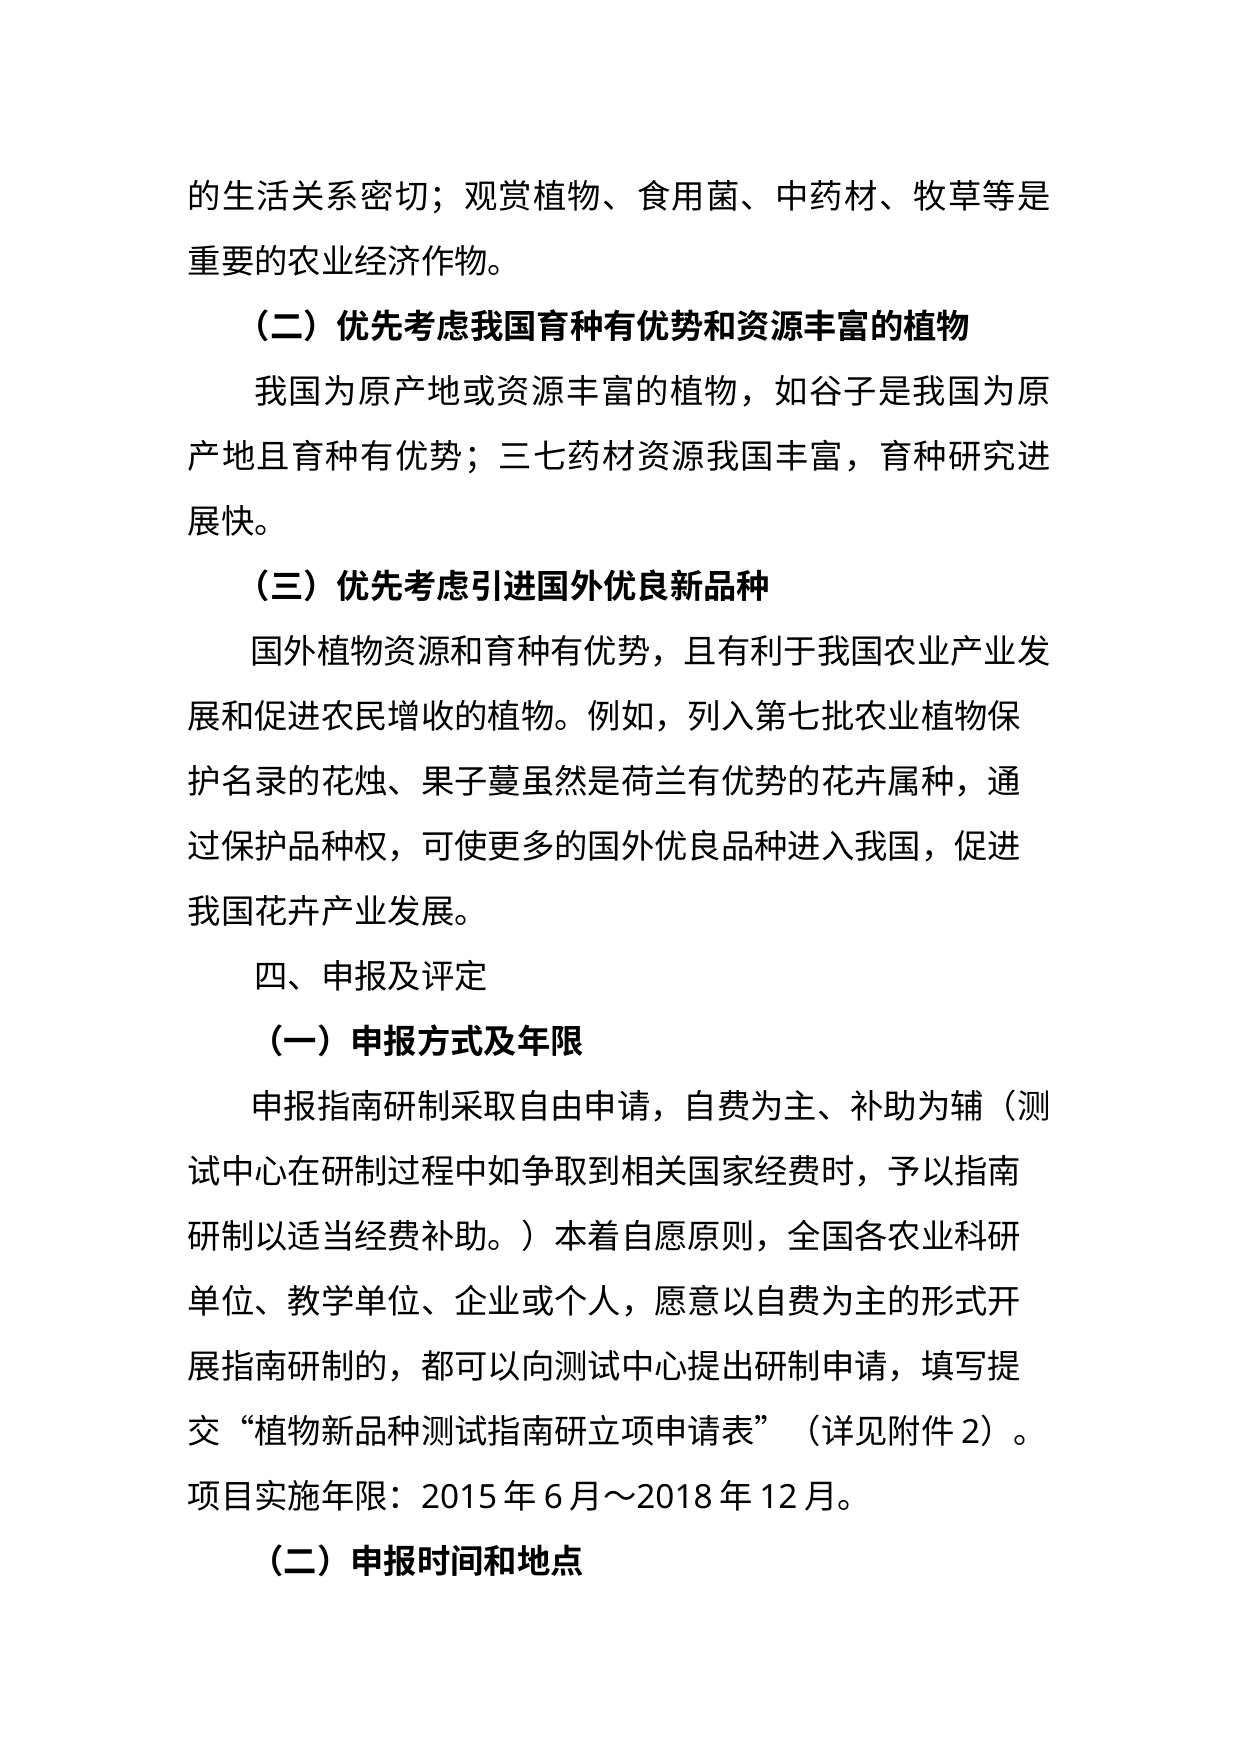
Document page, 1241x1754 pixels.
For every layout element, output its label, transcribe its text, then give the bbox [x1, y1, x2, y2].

text （三）优先考虑引进国外优良新品种 [187, 552, 1053, 617]
text （二）优先考虑我国育种有优势和资源丰富的植物 [187, 292, 1053, 357]
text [187, 162, 1053, 292]
text 我国为原产地或资源丰富的植物，如谷子是我国为原产地且育种有优势；三七药材资源我国丰富，育种研究进展快。 [187, 357, 1053, 552]
text 四、申报及评定 [187, 942, 1053, 1007]
text 申报指南研制采取自由申请，自费为主、补助为辅（测试中心在研制过程中如争取到相关国家经费时，予以指南研制以适当经费补助。）本着自愿原则，全国各农业科研单位、教学单位、企业或个人，愿意以自费为主的形式开展指南研制的，都可以向测试中心提出研制申请，填写提交“植物新品种测试指南研立项申请表”（详见附件2）。项目实施年限：2015年6月～2018年12月。 [187, 1072, 1053, 1527]
text （一）申报方式及年限 [187, 1007, 1053, 1072]
text 国外植物资源和育种有优势，且有利于我国农业产业发展和促进农民增收的植物。例如，列入第七批农业植物保护名录的花烛、果子蔓虽然是荷兰有优势的花卉属种，通过保护品种权，可使更多的国外优良品种进入我国，促进我国花卉产业发展。 [187, 617, 1053, 942]
text （二）申报时间和地点 [187, 1527, 1053, 1592]
